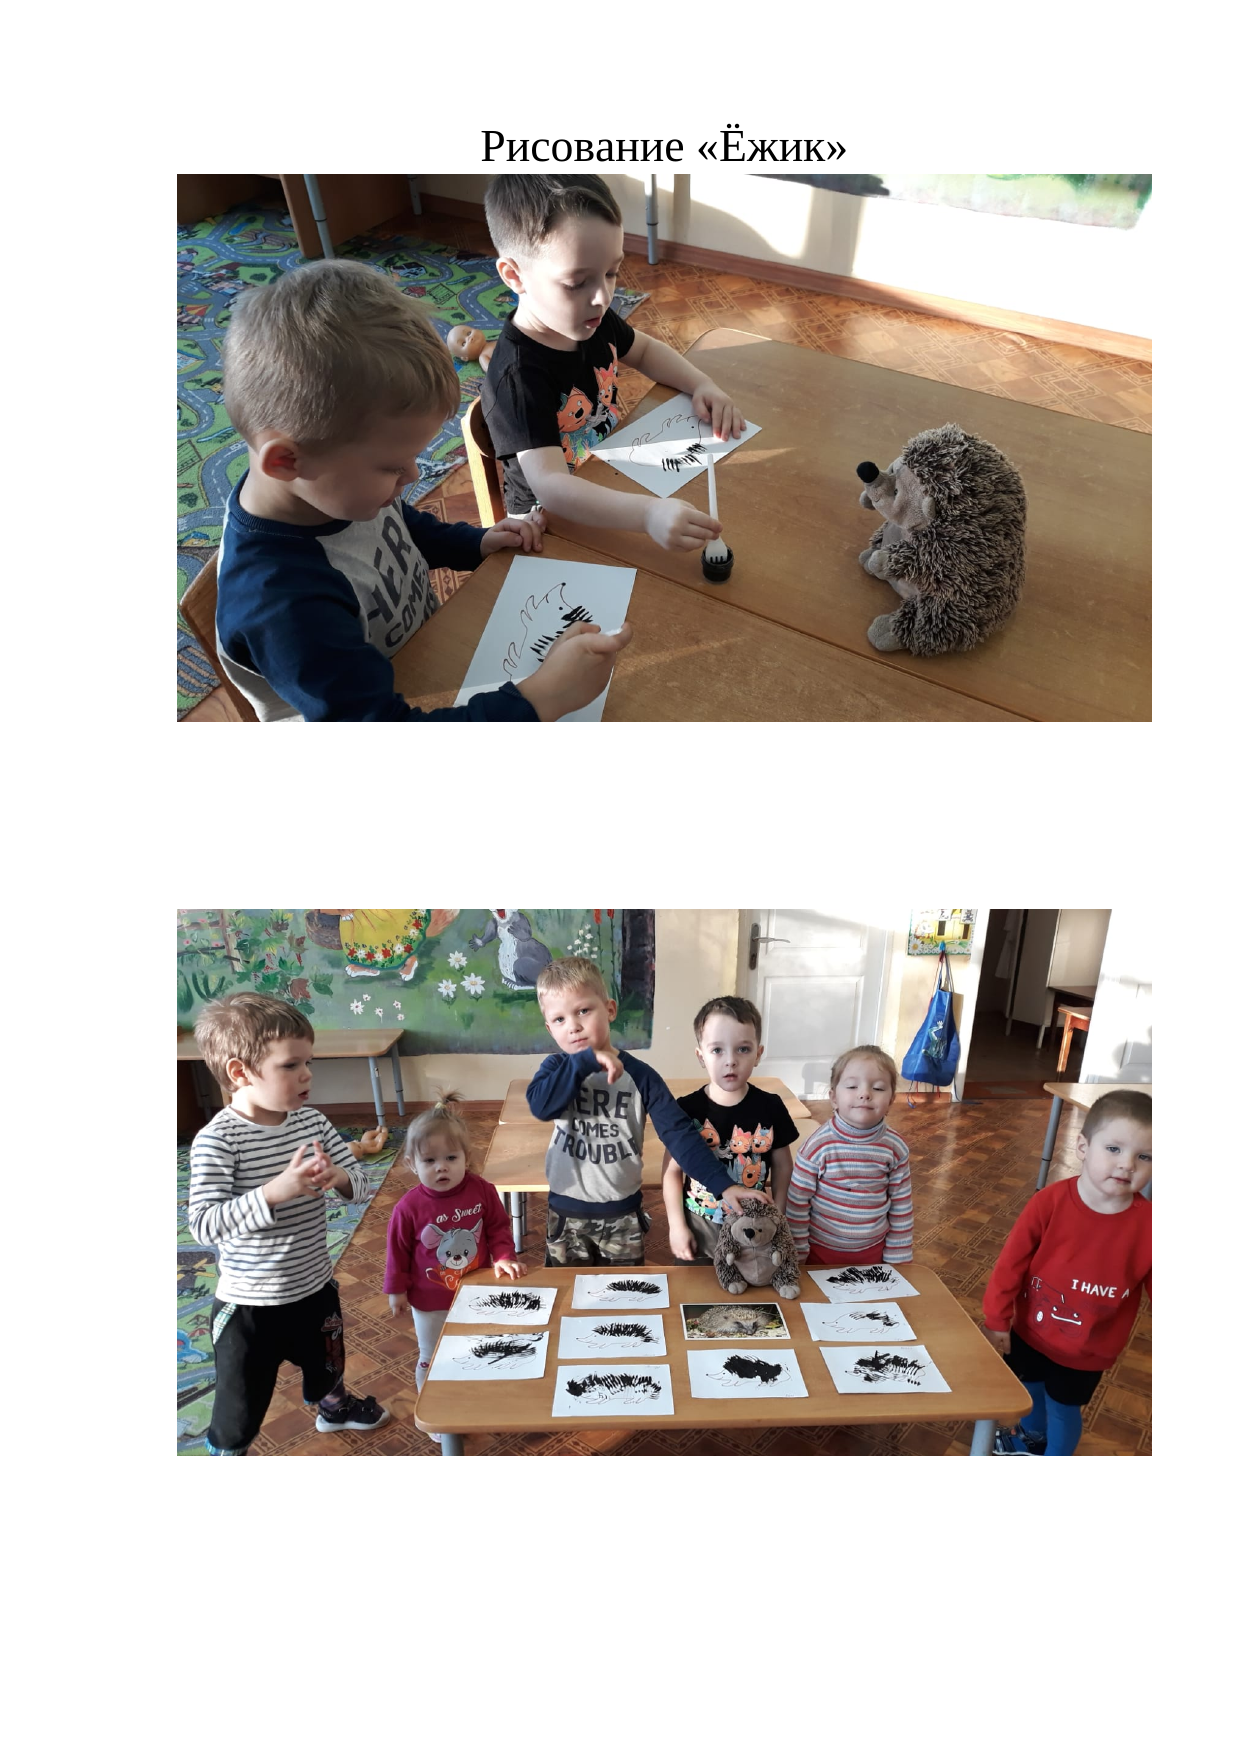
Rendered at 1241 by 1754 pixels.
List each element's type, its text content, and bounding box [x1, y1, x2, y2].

text Рисование «Ёжик» [177, 118, 1152, 174]
picture [177, 909, 1152, 1456]
picture [177, 174, 1152, 722]
